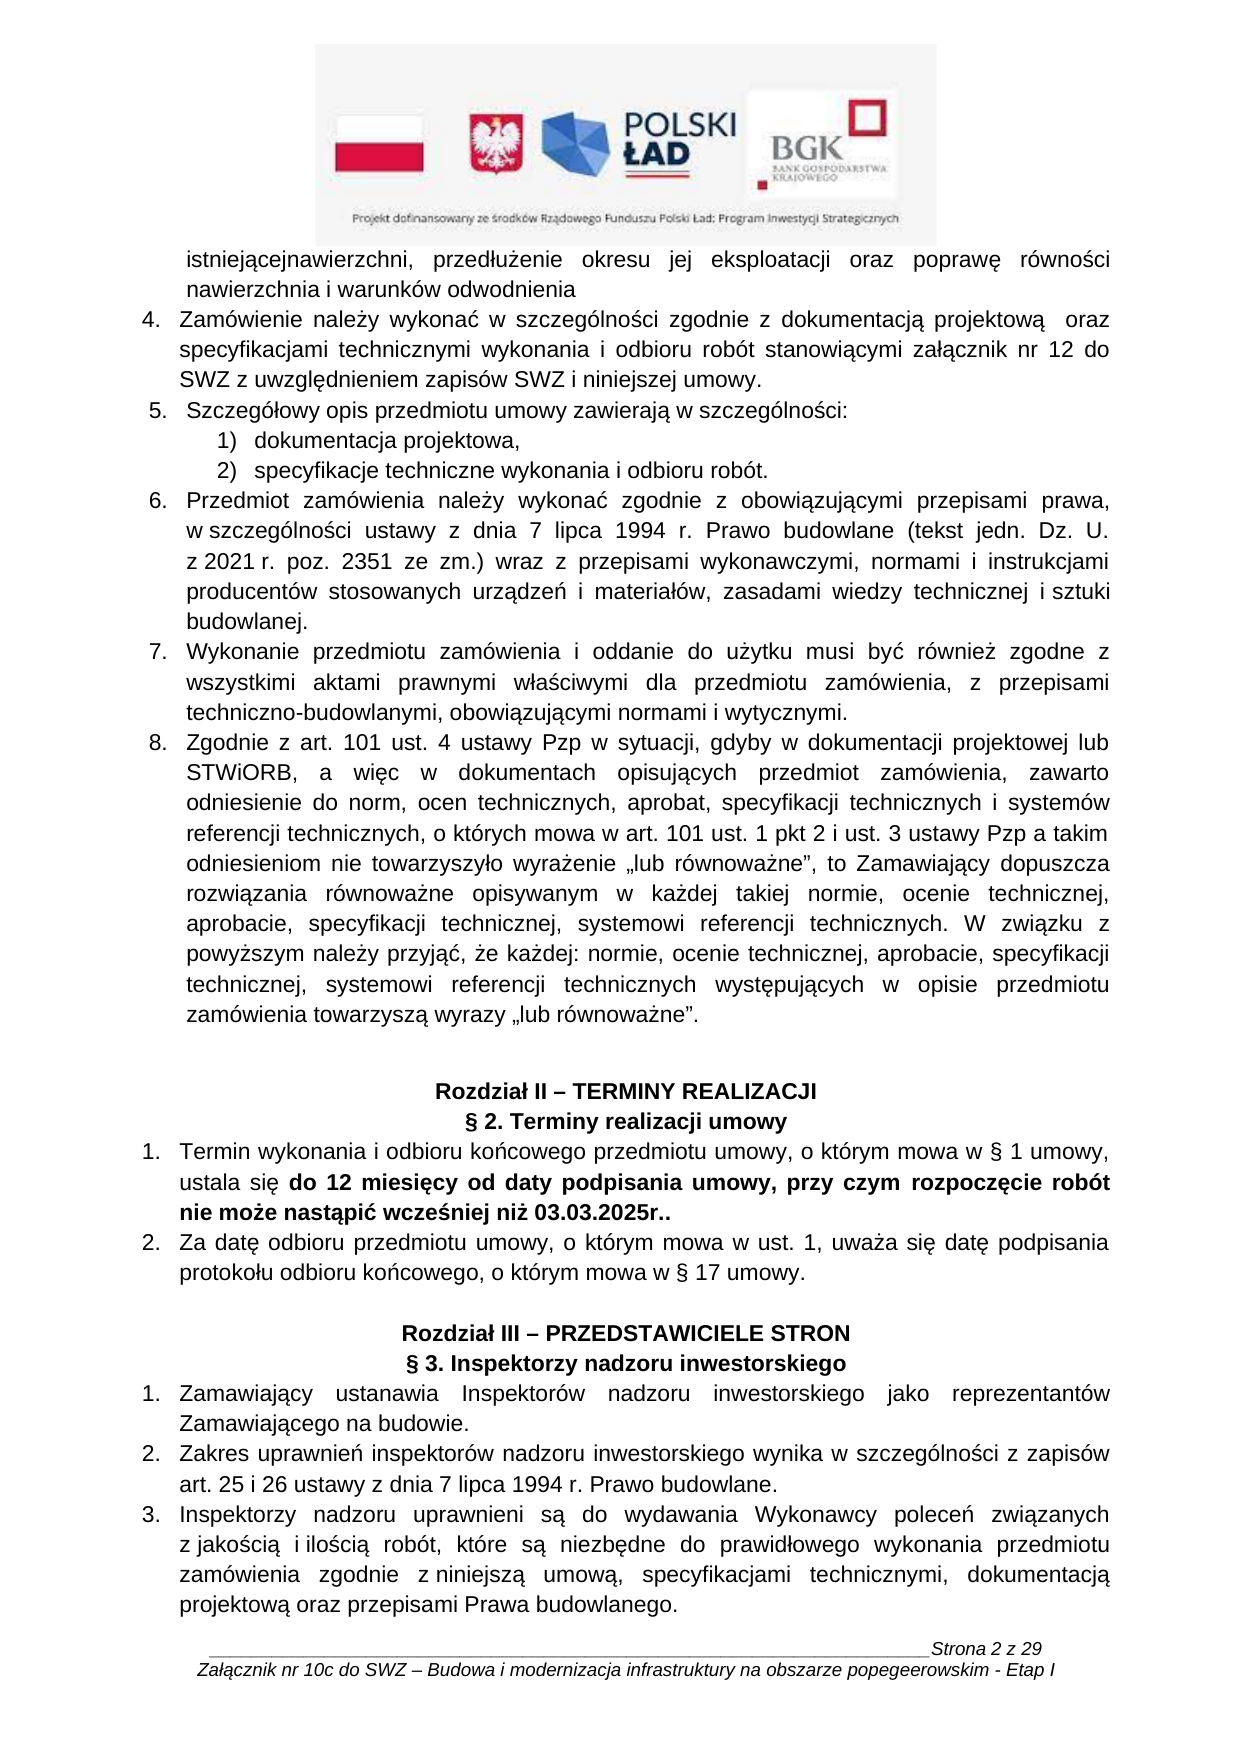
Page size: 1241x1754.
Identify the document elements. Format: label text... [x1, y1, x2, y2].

list dokumentacja projektowa, [217, 427, 1110, 453]
text Rozdział II – TERMINY REALIZACJI [142, 1078, 1110, 1104]
list Zgodnie z art. 101 ust. 4 ustawy Pzp w sytuacji, gdyby w dokumentacji projektowej lub STWiORB, a więc w dokumentach opisujących przedmiot zamówienia, zawarto odniesienie do norm, ocen technicznych, aprobat, specyfikacji technicznych i systemów referencji technicznych, o których mowa w art. 101 ust. 1 pkt 2 i ust. 3 ustawy Pzp a takim odniesieniom nie towarzyszyło wyrażenie „lub równoważne”, to Zamawiający dopuszcza rozwiązania równoważne opisywanym w każdej takiej normie, ocenie technicznej, aprobacie, specyfikacji technicznej, systemowi referencji technicznych. W związku z powyższym należy przyjąć, że każdej: normie, ocenie technicznej, aprobacie, specyfikacji technicznej, systemowi referencji technicznych występujących w opisie przedmiotu zamówienia towarzyszą wyrazy „lub równoważne”. [148, 729, 1110, 1027]
list Przedmiot zamówienia należy wykonać zgodnie z obowiązującymi przepisami prawa, w szczególności ustawy z dnia 7 lipca 1994 r. Prawo budowlane (tekst jedn. Dz. U. z 2021 r. poz. 2351 ze zm.) wraz z przepisami wykonawczymi, normami i instrukcjami producentów stosowanych urządzeń i materiałów, zasadami wiedzy technicznej i sztuki budowlanej. [148, 487, 1110, 634]
list Wykonanie przedmiotu zamówienia i oddanie do użytku musi być również zgodne z wszystkimi aktami prawnymi właściwymi dla przedmiotu zamówienia, z przepisami techniczno-budowlanymi, obowiązującymi normami i wytycznymi. [148, 638, 1110, 725]
list Zamówienie należy wykonać w szczególności zgodnie z dokumentacją projektową oraz specyfikacjami technicznymi wykonania i odbioru robót stanowiącymi załącznik nr 12 do SWZ z uwzględnieniem zapisów SWZ i niniejszej umowy. [142, 306, 1110, 393]
list Inspektorzy nadzoru uprawnieni są do wydawania Wykonawcy poleceń związanych z jakością i ilością robót, które są niezbędne do prawidłowego wykonania przedmiotu zamówienia zgodnie z niniejszą umową, specyfikacjami technicznymi, dokumentacją projektową oraz przepisami Prawa budowlanego. [142, 1501, 1110, 1618]
list Zamawiający ustanawia Inspektorów nadzoru inwestorskiego jako reprezentantów Zamawiającego na budowie. [142, 1380, 1110, 1436]
list specyfikacje techniczne wykonania i odbioru robót. [217, 457, 1110, 483]
list Za datę odbioru przedmiotu umowy, o którym mowa w ust. 1, uważa się datę podpisania protokołu odbioru końcowego, o którym mowa w § 17 umowy. [142, 1229, 1110, 1285]
picture [315, 44, 937, 246]
list Zakres uprawnień inspektorów nadzoru inwestorskiego wynika w szczególności z zapisów art. 25 i 26 ustawy z dnia 7 lipca 1994 r. Prawo budowlane. [142, 1440, 1110, 1497]
text § 3. Inspektorzy nadzoru inwestorskiego [142, 1350, 1110, 1376]
text Rozdział III – PRZEDSTAWICIELE STRON [142, 1319, 1110, 1346]
list Termin wykonania i odbioru końcowego przedmiotu umowy, o którym mowa w § 1 umowy, ustala się do 12 miesięcy od daty podpisania umowy, przy czym rozpoczęcie robót nie może nastąpić wcześniej niż 03.03.2025r.. [142, 1138, 1110, 1225]
text § 2. Terminy realizacji umowy [142, 1108, 1110, 1134]
list Szczegółowy opis przedmiotu umowy zawierają w szczególności: [148, 397, 1110, 423]
